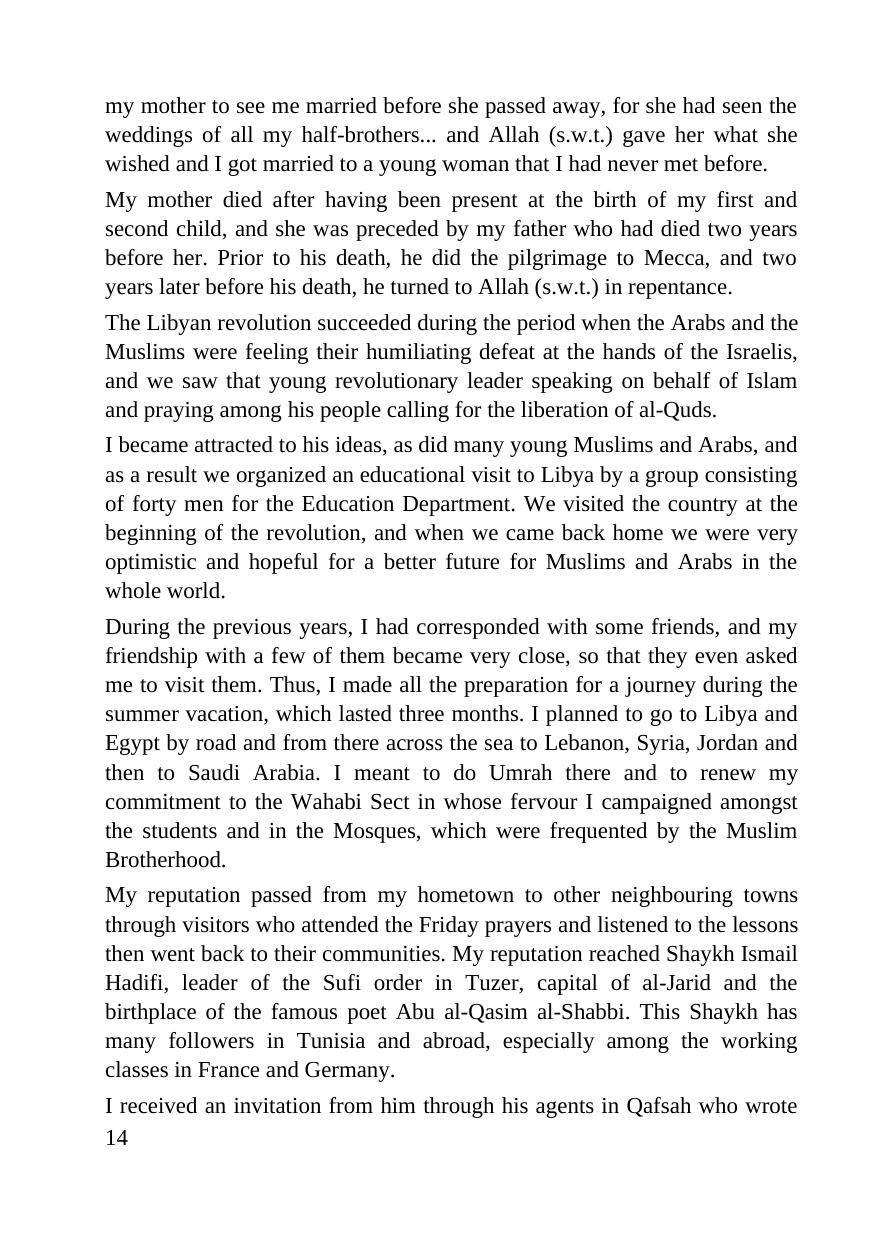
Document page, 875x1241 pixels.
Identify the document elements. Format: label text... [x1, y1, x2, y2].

text During the previous years, I had corresponded with some friends, and my friendship with a few of them became very close, so that they even asked me to visit them. Thus, I made all the preparation for a journey during the summer vacation, which lasted three months. I planned to go to Libya and Egypt by road and from there across the sea to Lebanon, Syria, Jordan and then to Saudi Arabia. I meant to do Umrah there and to renew my commitment to the Wahabi Sect in whose fervour I campaigned amongst the students and in the Mosques, which were frequented by the Muslim Brotherhood. [105, 611, 799, 873]
text The Libyan revolution succeeded during the period when the Arabs and the Muslims were feeling their humiliating defeat at the hands of the Israelis, and we saw that young revolutionary leader speaking on behalf of Islam and praying among his people calling for the liberation of al-Quds. [105, 307, 799, 423]
text My reputation passed from my hometown to other neighbouring towns through visitors who attended the Friday prayers and listened to the lessons then went back to their communities. My reputation reached Shaykh Ismail Hadifi, leader of the Sufi order in Tuzer, capital of al-Jarid and the birthplace of the famous poet Abu al-Qasim al-Shabbi. This Shaykh has many followers in Tunisia and abroad, especially among the working classes in France and Germany. [105, 879, 799, 1084]
text I became attracted to his ideas, as did many young Muslims and Arabs, and as a result we organized an educational visit to Libya by a group consisting of forty men for the Education Department. We visited the country at the beginning of the revolution, and when we came back home we were very optimistic and hopeful for a better future for Muslims and Arabs in the whole world. [105, 429, 799, 604]
text My mother died after having been present at the birth of my first and second child, and she was preceded by my father who had died two years before her. Prior to his death, he did the pilgrimage to Mecca, and two years later before his death, he turned to Allah (s.w.t.) in repentance. [105, 184, 799, 300]
